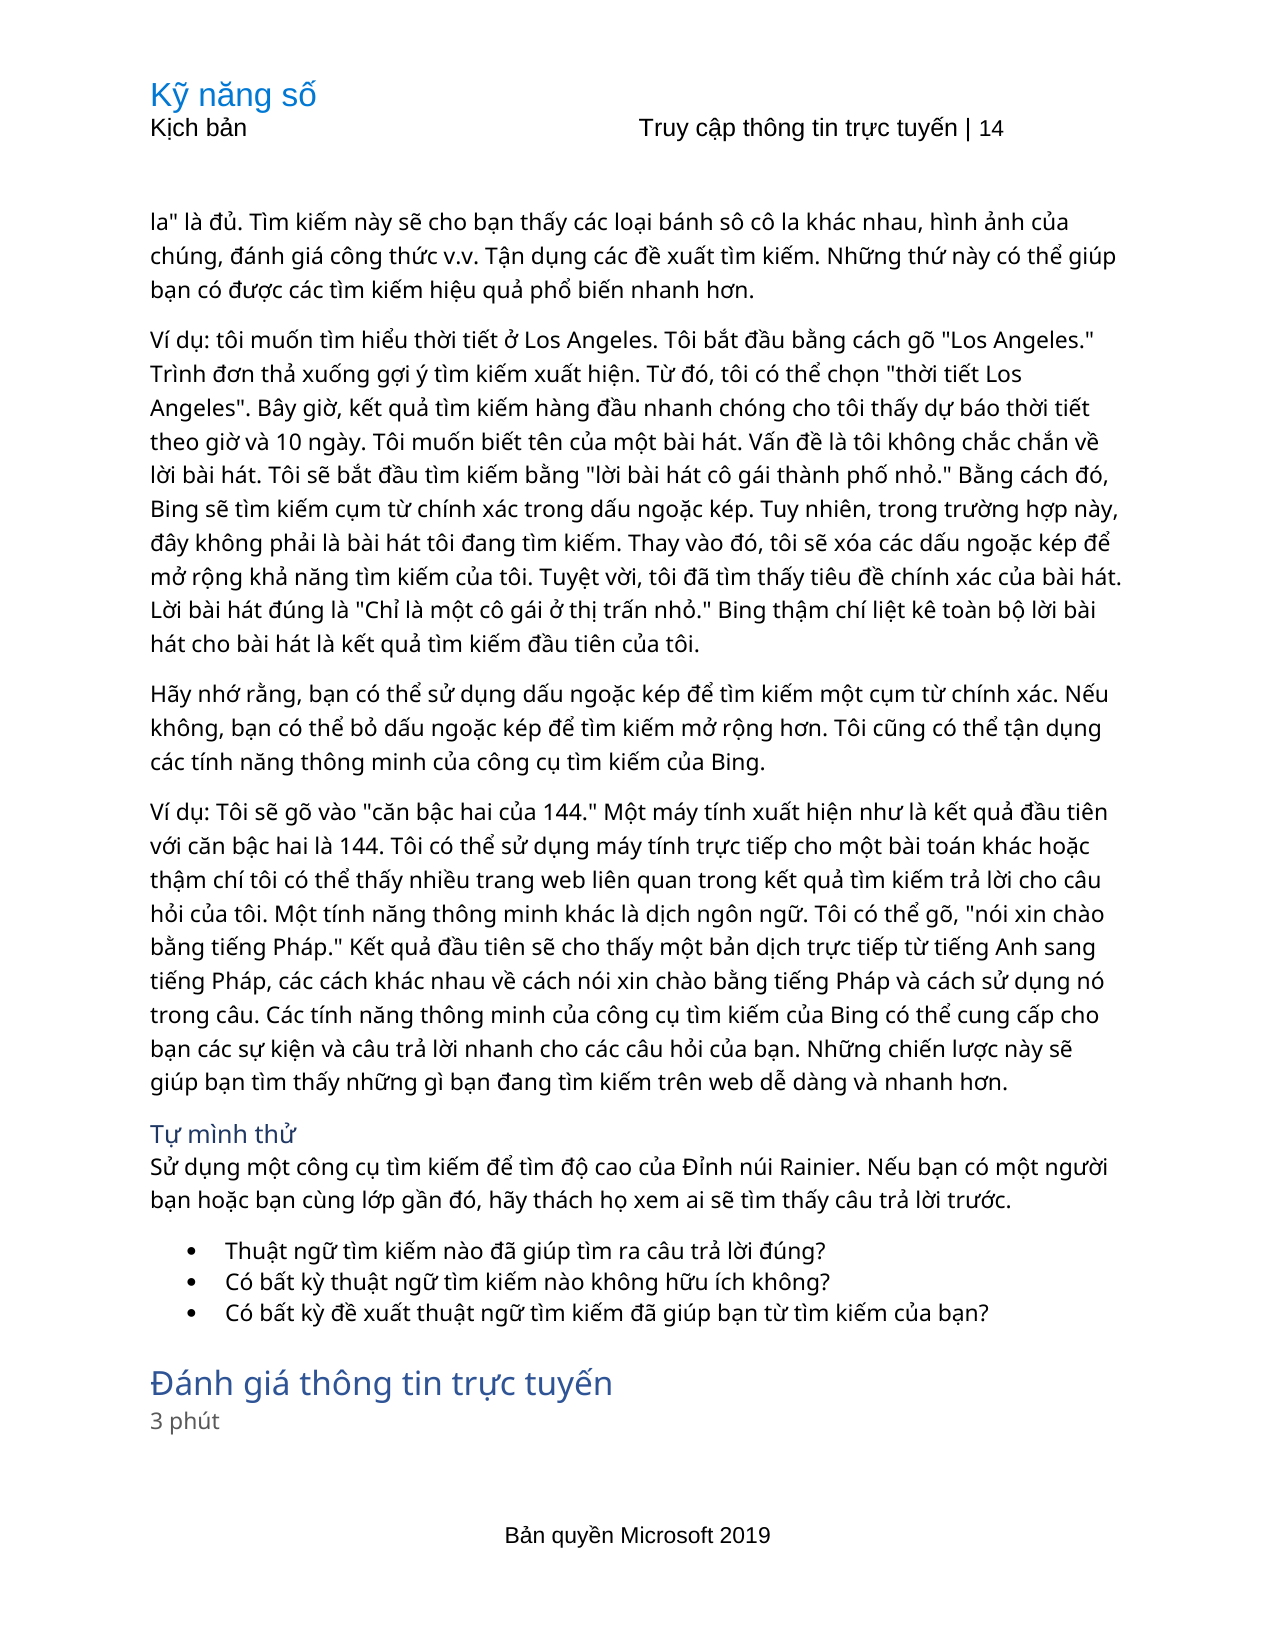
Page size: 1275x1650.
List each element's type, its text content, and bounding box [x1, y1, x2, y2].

text Ví dụ: tôi muốn tìm hiểu thời tiết ở Los Angeles. Tôi bắt đầu bằng cách gõ "Los Angeles." Trình đơn thả xuống gợi ý tìm kiếm xuất hiện. Từ đó, tôi có thể chọn "thời tiết Los Angeles". Bây giờ, kết quả tìm kiếm hàng đầu nhanh chóng cho tôi thấy dự báo thời tiết theo giờ và 10 ngày. Tôi muốn biết tên của một bài hát. Vấn đề là tôi không chắc chắn về lời bài hát. Tôi sẽ bắt đầu tìm kiếm bằng "lời bài hát cô gái thành phố nhỏ." Bằng cách đó, Bing sẽ tìm kiếm cụm từ chính xác trong dấu ngoặc kép. Tuy nhiên, trong trường hợp này, đây không phải là bài hát tôi đang tìm kiếm. Thay vào đó, tôi sẽ xóa các dấu ngoặc kép để mở rộng khả năng tìm kiếm của tôi. Tuyệt vời, tôi đã tìm thấy tiêu đề chính xác của bài hát. Lời bài hát đúng là "Chỉ là một cô gái ở thị trấn nhỏ." Bing thậm chí liệt kê toàn bộ lời bài hát cho bài hát là kết quả tìm kiếm đầu tiên của tôi. [150, 324, 1125, 659]
list Có bất kỳ đề xuất thuật ngữ tìm kiếm đã giúp bạn từ tìm kiếm của bạn? [187, 1297, 1125, 1329]
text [150, 206, 1125, 305]
text 3 phút [150, 1405, 1125, 1437]
subtitle Tự mình thử [150, 1117, 1125, 1151]
subtitle Đánh giá thông tin trực tuyến [150, 1360, 1125, 1405]
text Hãy nhớ rằng, bạn có thể sử dụng dấu ngoặc kép để tìm kiếm một cụm từ chính xác. Nếu không, bạn có thể bỏ dấu ngoặc kép để tìm kiếm mở rộng hơn. Tôi cũng có thể tận dụng các tính năng thông minh của công cụ tìm kiếm của Bing. [150, 678, 1125, 777]
text Sử dụng một công cụ tìm kiếm để tìm độ cao của Đỉnh núi Rainier. Nếu bạn có một người bạn hoặc bạn cùng lớp gần đó, hãy thách họ xem ai sẽ tìm thấy câu trả lời trước. [150, 1151, 1125, 1216]
text Ví dụ: Tôi sẽ gõ vào "căn bậc hai của 144." Một máy tính xuất hiện như là kết quả đầu tiên với căn bậc hai là 144. Tôi có thể sử dụng máy tính trực tiếp cho một bài toán khác hoặc thậm chí tôi có thể thấy nhiều trang web liên quan trong kết quả tìm kiếm trả lời cho câu hỏi của tôi. Một tính năng thông minh khác là dịch ngôn ngữ. Tôi có thể gõ, "nói xin chào bằng tiếng Pháp." Kết quả đầu tiên sẽ cho thấy một bản dịch trực tiếp từ tiếng Anh sang tiếng Pháp, các cách khác nhau về cách nói xin chào bằng tiếng Pháp và cách sử dụng nó trong câu. Các tính năng thông minh của công cụ tìm kiếm của Bing có thể cung cấp cho bạn các sự kiện và câu trả lời nhanh cho các câu hỏi của bạn. Những chiến lược này sẽ giúp bạn tìm thấy những gì bạn đang tìm kiếm trên web dễ dàng và nhanh hơn. [150, 796, 1125, 1097]
list Thuật ngữ tìm kiếm nào đã giúp tìm ra câu trả lời đúng? [187, 1235, 1125, 1266]
list Có bất kỳ thuật ngữ tìm kiếm nào không hữu ích không? [187, 1266, 1125, 1297]
